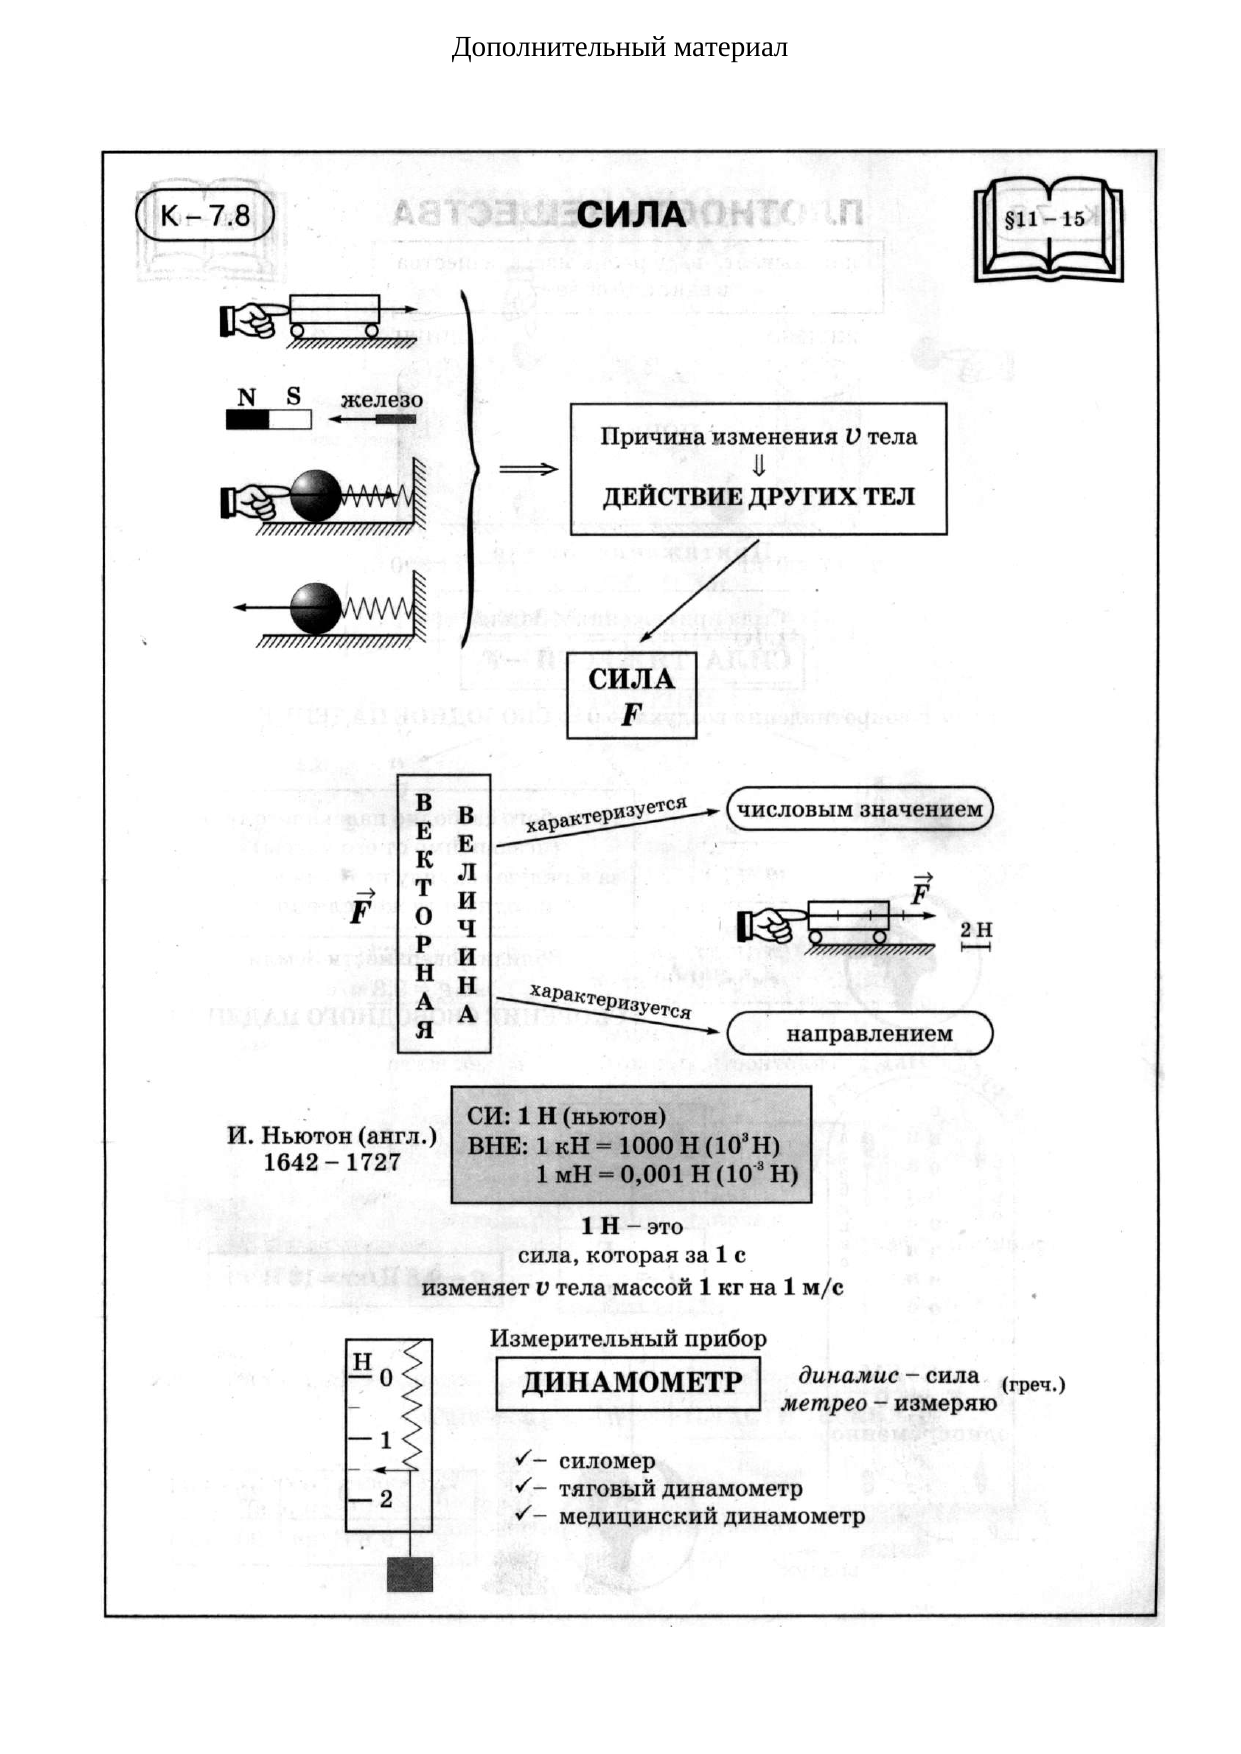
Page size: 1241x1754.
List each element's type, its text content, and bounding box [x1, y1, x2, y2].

text Дополнительный материал [75, 29, 1165, 63]
